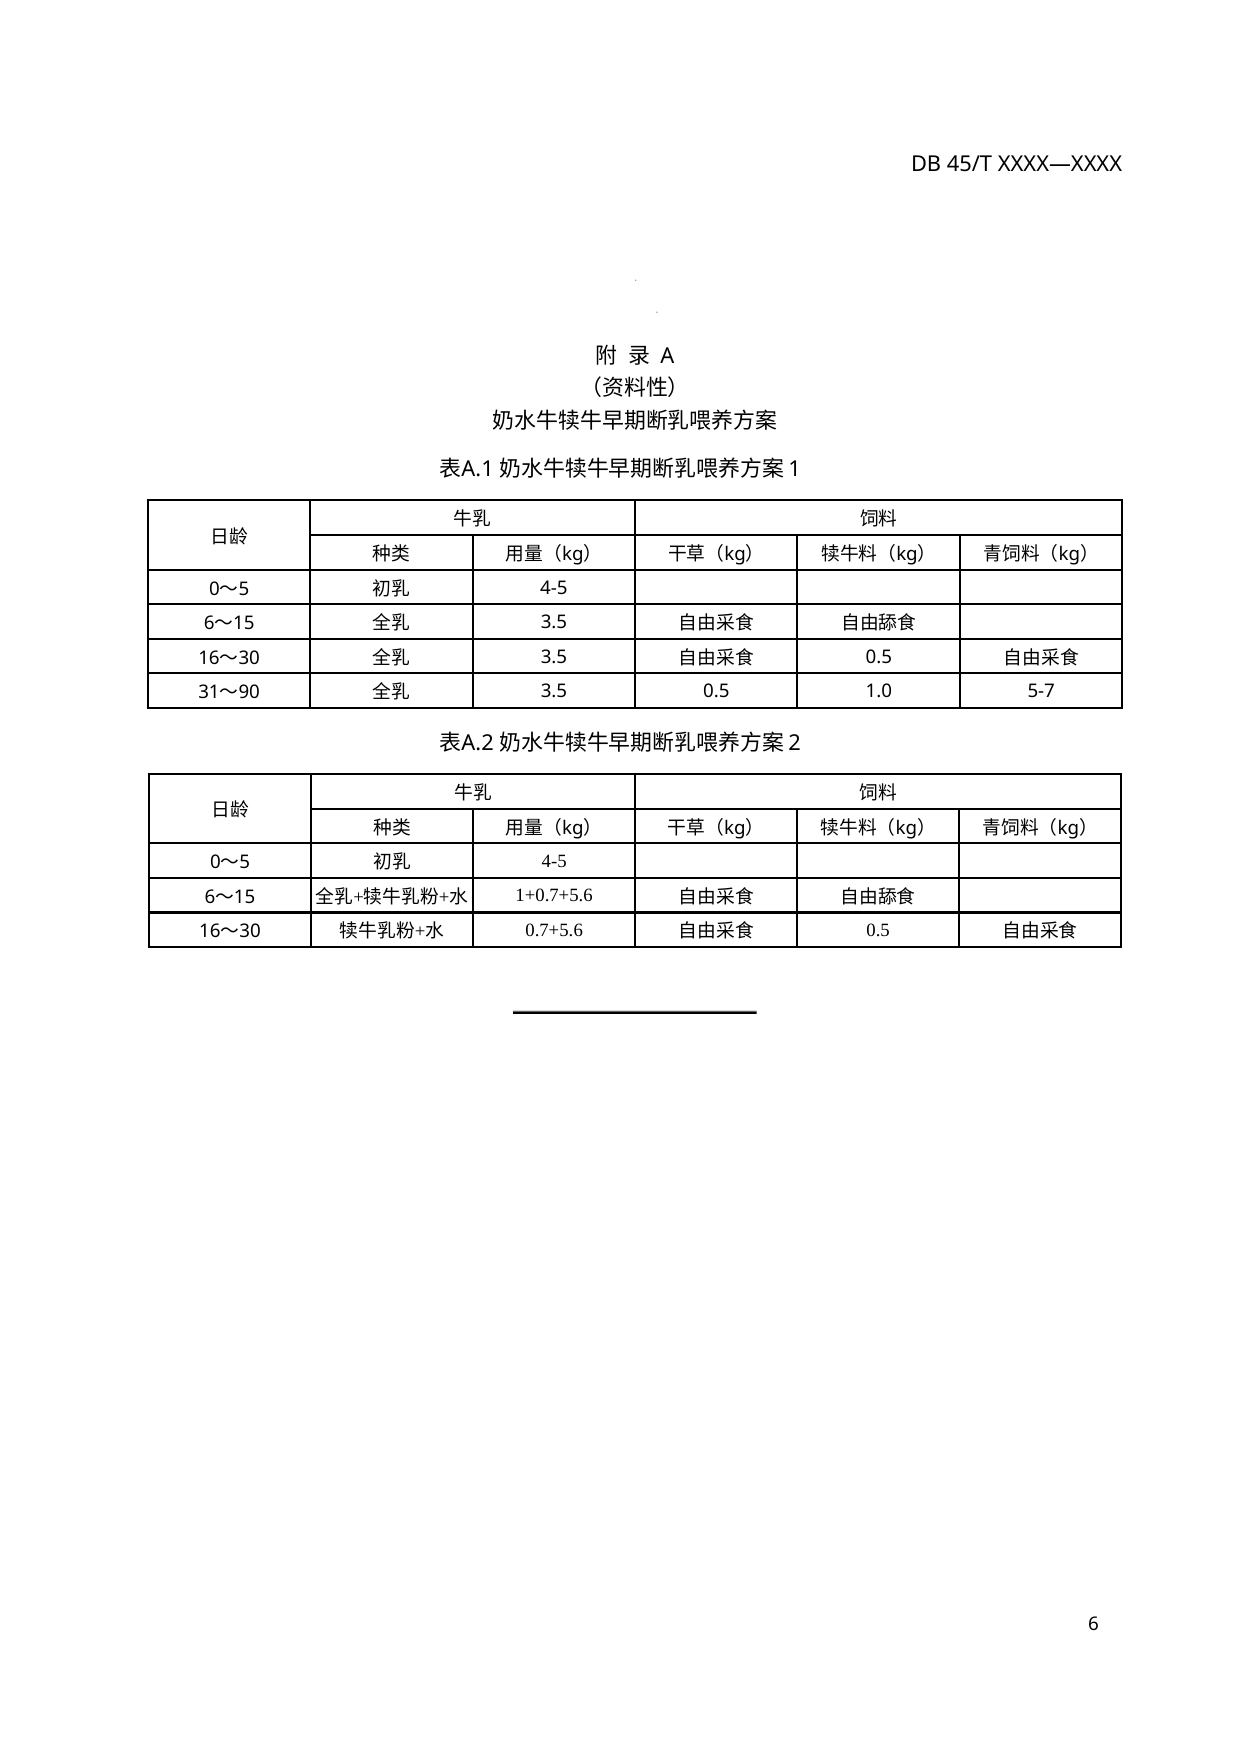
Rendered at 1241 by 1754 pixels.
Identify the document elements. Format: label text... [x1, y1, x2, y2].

table_cell 0.5 [798, 914, 958, 946]
table_header 日龄 [149, 501, 309, 568]
table_header 饲料 [636, 775, 1120, 808]
table_cell 自由采食 [636, 914, 796, 946]
table_cell 0～5 [149, 571, 309, 603]
table_cell 1.0 [798, 674, 959, 707]
table_cell 自由采食 [960, 914, 1120, 946]
table_cell 犊牛乳粉+水 [312, 914, 472, 946]
table_cell [636, 571, 796, 603]
table_cell 青饲料（kg） [961, 536, 1121, 568]
table_cell 31～90 [149, 674, 309, 707]
table_cell [636, 844, 796, 877]
table_cell 3.5 [474, 674, 634, 707]
table_cell 用量（kg） [474, 536, 634, 568]
table_cell 全乳 [311, 674, 472, 707]
table_cell 全乳 [311, 605, 472, 638]
table_cell 5-7 [961, 674, 1121, 707]
table_cell 用量（kg） [474, 810, 634, 842]
table_cell [798, 844, 958, 877]
table_cell 种类 [311, 536, 472, 568]
table_cell 16～30 [149, 640, 309, 672]
table_cell 种类 [312, 810, 472, 842]
table_cell 初乳 [312, 844, 472, 877]
table_header 饲料 [636, 501, 1121, 534]
table_cell [960, 879, 1120, 911]
table_cell 16～30 [150, 914, 310, 946]
text 奶水牛犊牛早期断乳喂养方案1 [148, 451, 1122, 483]
table_cell 自由采食 [961, 640, 1121, 672]
table_cell [961, 571, 1121, 603]
table_cell [798, 571, 959, 603]
table_cell 3.5 [474, 640, 634, 672]
table_cell 0.5 [636, 674, 796, 707]
table_cell 4-5 [474, 571, 634, 603]
table_cell 全乳 [311, 640, 472, 672]
table_cell 初乳 [311, 571, 472, 603]
table_cell [960, 844, 1120, 877]
table_cell [961, 605, 1121, 638]
text （资料性） 奶水牛犊牛早期断乳喂养方案 [148, 337, 1122, 435]
table_cell 自由舔食 [798, 605, 959, 638]
table_cell 干草（kg） [636, 810, 796, 842]
table_header 牛乳 [311, 501, 634, 534]
table_header 日龄 [150, 775, 310, 842]
table_cell 自由采食 [636, 879, 796, 911]
table_cell 犊牛料（kg） [798, 536, 959, 568]
picture [513, 961, 757, 1014]
table_cell 自由舔食 [798, 879, 958, 911]
table_cell 干草（kg） [636, 536, 796, 568]
table_cell 0.7+5.6 [474, 914, 634, 946]
table_cell 0～5 [150, 844, 310, 877]
table_cell 青饲料（kg） [960, 810, 1120, 842]
table_cell 1+0.7+5.6 [474, 879, 634, 911]
table_cell 犊牛料（kg） [798, 810, 958, 842]
text 奶水牛犊牛早期断乳喂养方案2 [148, 725, 1122, 757]
table_cell 6～15 [149, 605, 309, 638]
table_header 牛乳 [312, 775, 634, 808]
table_cell 6～15 [150, 879, 310, 911]
table_cell 0.5 [798, 640, 959, 672]
table_cell 3.5 [474, 605, 634, 638]
table_cell 自由采食 [636, 605, 796, 638]
table_cell 全乳+犊牛乳粉+水 [312, 879, 472, 911]
table_cell 自由采食 [636, 640, 796, 672]
table_cell 4-5 [474, 844, 634, 877]
